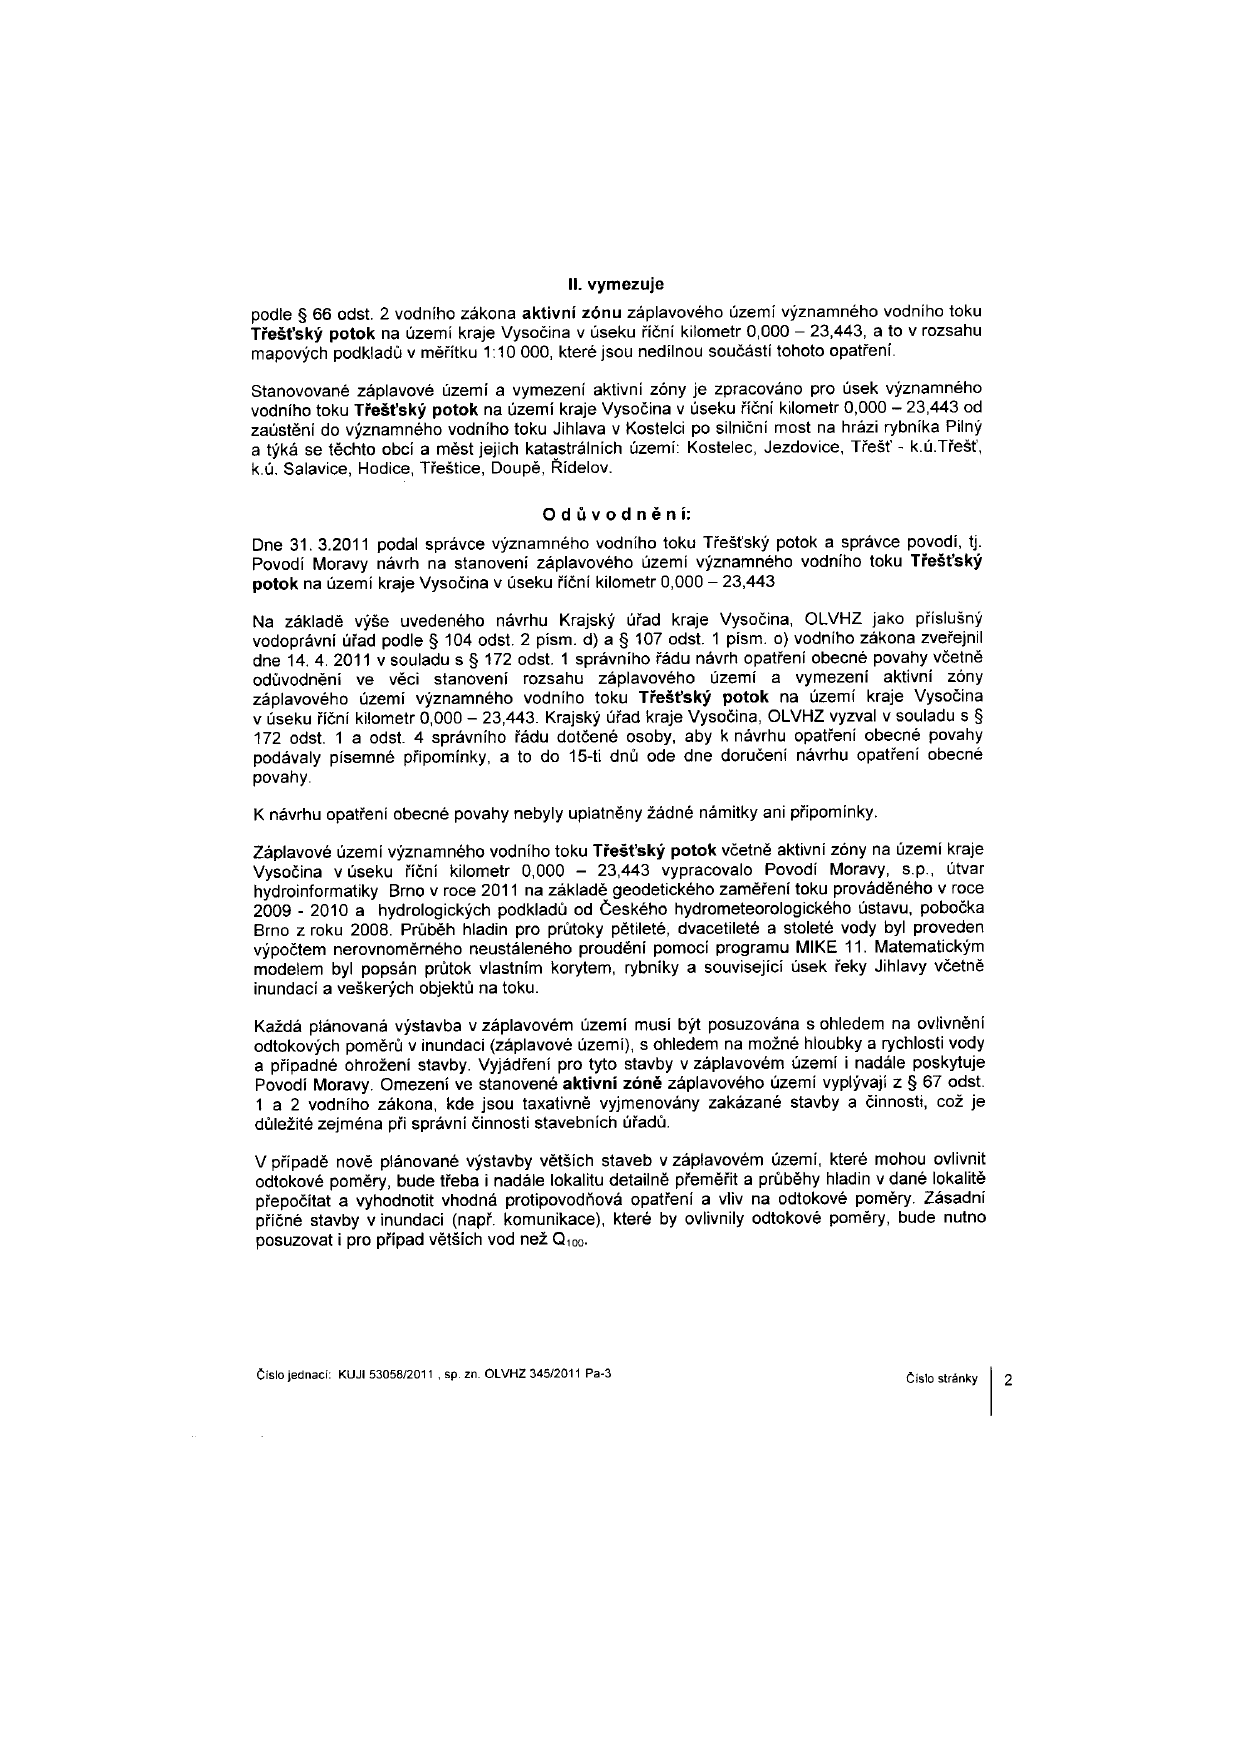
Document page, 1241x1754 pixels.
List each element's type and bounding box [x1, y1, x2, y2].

picture [147, 147, 1093, 1445]
